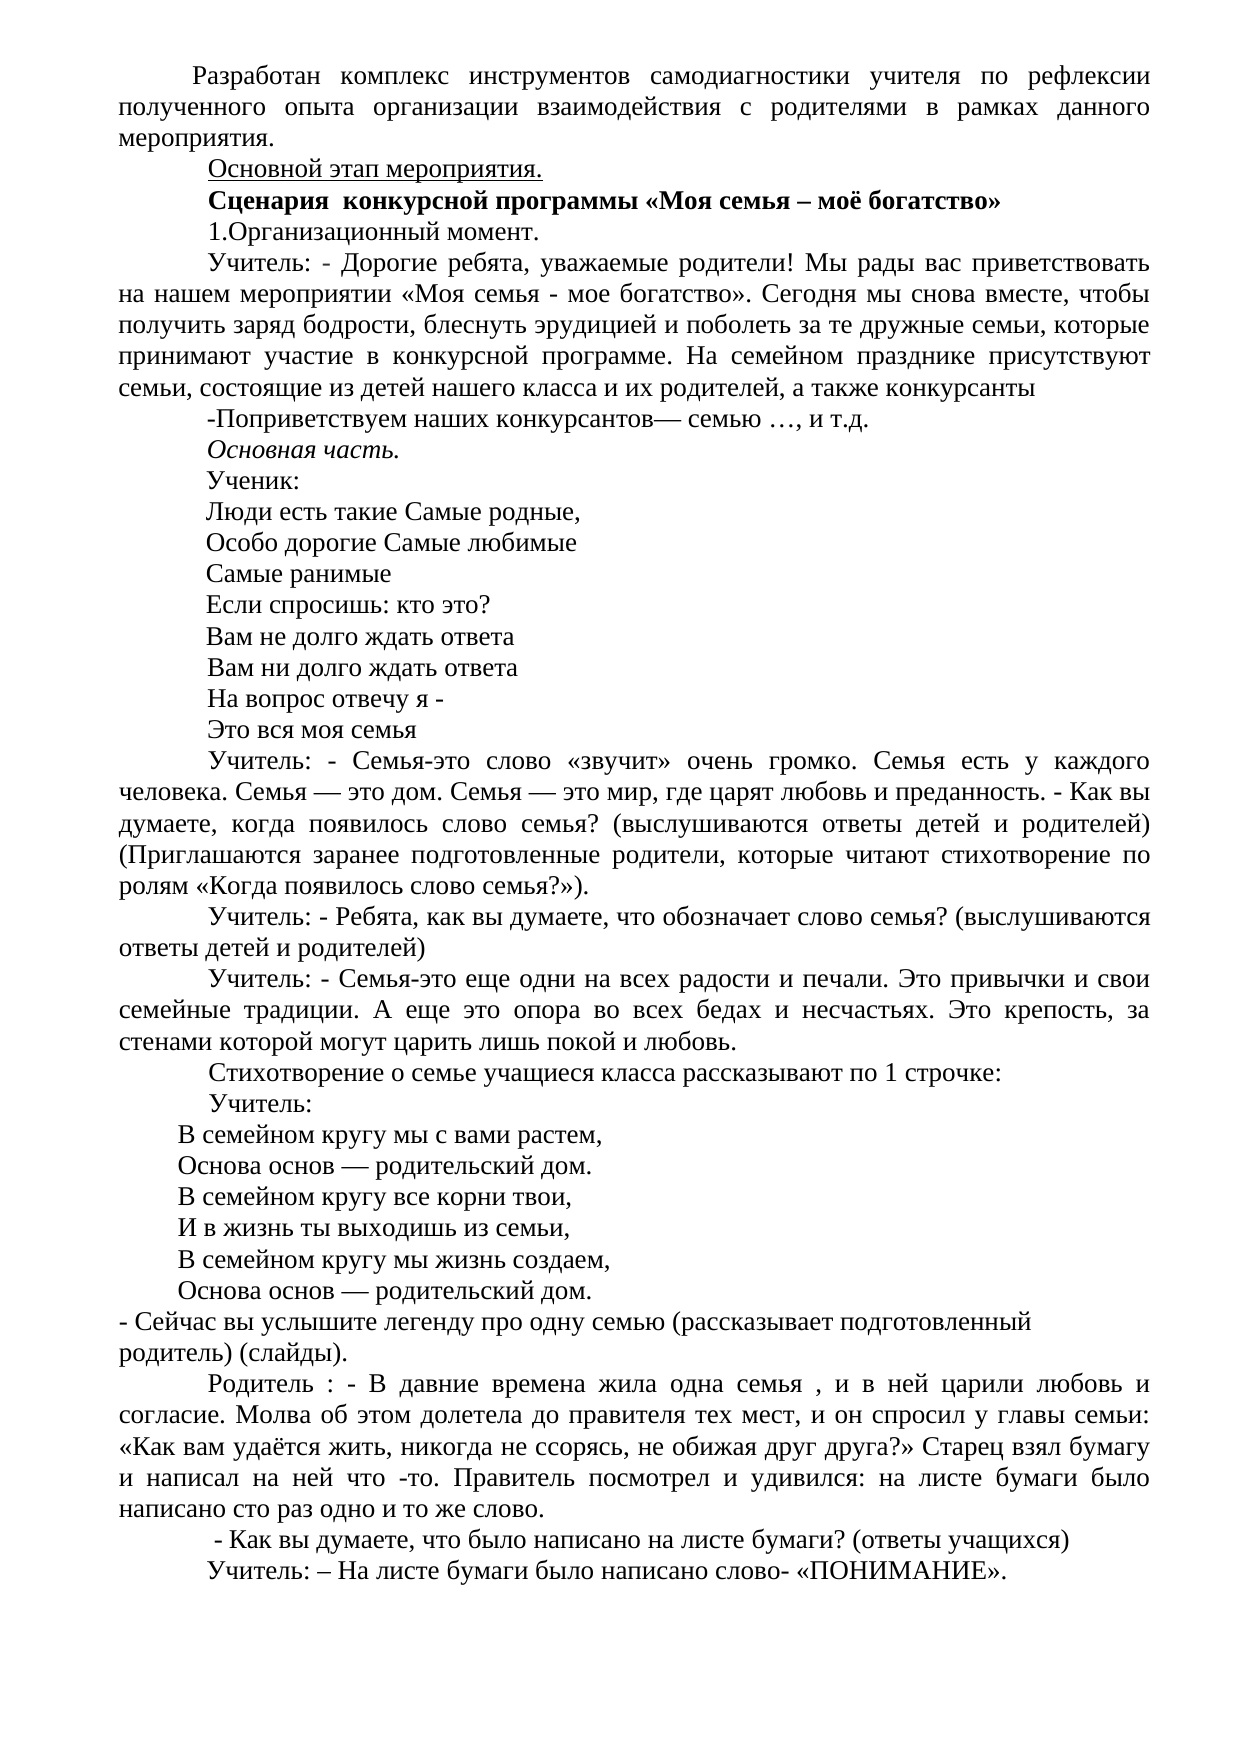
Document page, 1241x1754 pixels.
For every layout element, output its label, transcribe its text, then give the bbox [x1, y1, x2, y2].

text 1.Организационный момент. [208, 215, 1152, 246]
text Учитель: - Ребята, как вы думаете, что обозначает слово семья? (выслушиваются ответы детей и родителей) [118, 900, 1152, 962]
text Вам не долго ждать ответа [206, 620, 679, 651]
text Ученик: [206, 464, 1152, 495]
text Учитель: - Семья-это слово «звучит» очень громко. Семья есть у каждого человека. Семья — это дом. Семья — это мир, где царят любовь и преданность. - Как вы думаете, когда появилось слово семья? (выслушиваются ответы детей и родителей) (Приглашаются заранее подготовленные родители, которые читают стихотворение по ролям «Когда появилось слово семья?»). [118, 744, 1152, 900]
text В семейном кругу все корни твои, [177, 1180, 631, 1212]
text Учитель: - Семья-это еще одни на всех радости и печали. Это привычки и свои семейные традиции. А еще это опора во всех бедах и несчастьях. Это крепость, за стенами которой могут царить лишь покой и любовь. [118, 962, 1152, 1056]
text - Сейчас вы услышите легенду про одну семью (рассказывает подготовленный родитель) (слайды). [118, 1305, 1152, 1367]
text Разработан комплекс инструментов самодиагностики учителя по рефлексии полученного опыта организации взаимодействия с родителями в рамках данного мероприятия. [118, 59, 1152, 153]
text Самые ранимые [206, 557, 679, 589]
text В семейном кругу мы с вами растем, Основа основ — родительский дом. [177, 1118, 662, 1180]
text -Поприветствуем наших конкурсантов— семью …, и т.д. Основная часть. [207, 402, 974, 464]
text Стихотворение о семье учащиеся класса рассказывают по 1 строчке: [208, 1056, 1152, 1087]
list Как вы думаете, что было написано на листе бумаги? (ответы учащихся) Учитель: – На листе бумаги было написано слово- «ПОНИМАНИЕ». [206, 1523, 1099, 1585]
text Учитель: [208, 1087, 1152, 1118]
text Вам ни долго ждать ответа [118, 651, 1152, 682]
text И в жизнь ты выходишь из семьи, [177, 1212, 631, 1243]
text Если спросишь: кто это? [206, 589, 679, 620]
text Сценария конкурсной программы «Моя семья – моё богатство» [208, 184, 1152, 215]
text В семейном кругу мы жизнь создаем, Основа основ — родительский дом. [177, 1243, 670, 1305]
text Основной этап мероприятия. [208, 153, 1152, 184]
text Родитель : - В давние времена жила одна семья , и в ней царили любовь и согласие. Молва об этом долетела до правителя тех мест, и он спросил у главы семьи: «Как вам удаётся жить, никогда не ссорясь, не обижая друг друга?» Старец взял бумагу и написал на ней что -то. Правитель посмотрел и удивился: на листе бумаги было написано сто раз одно и то же слово. [118, 1367, 1152, 1523]
text Учитель: - Дорогие ребята, уважаемые родители! Мы рады вас приветствовать на нашем мероприятии «Моя семья - мое богатство». Сегодня мы снова вместе, чтобы получить заряд бодрости, блеснуть эрудицией и поболеть за те дружные семьи, которые принимают участие в конкурсной программе. На семейном празднике присутствуют семьи, состоящие из детей нашего класса и их родителей, а также конкурсанты [118, 246, 1152, 402]
text Люди есть такие Самые родные, [206, 495, 679, 526]
text Это вся моя семья [118, 713, 1152, 744]
text Особо дорогие Самые любимые [206, 526, 679, 557]
text На вопрос отвечу я - [118, 682, 1152, 713]
